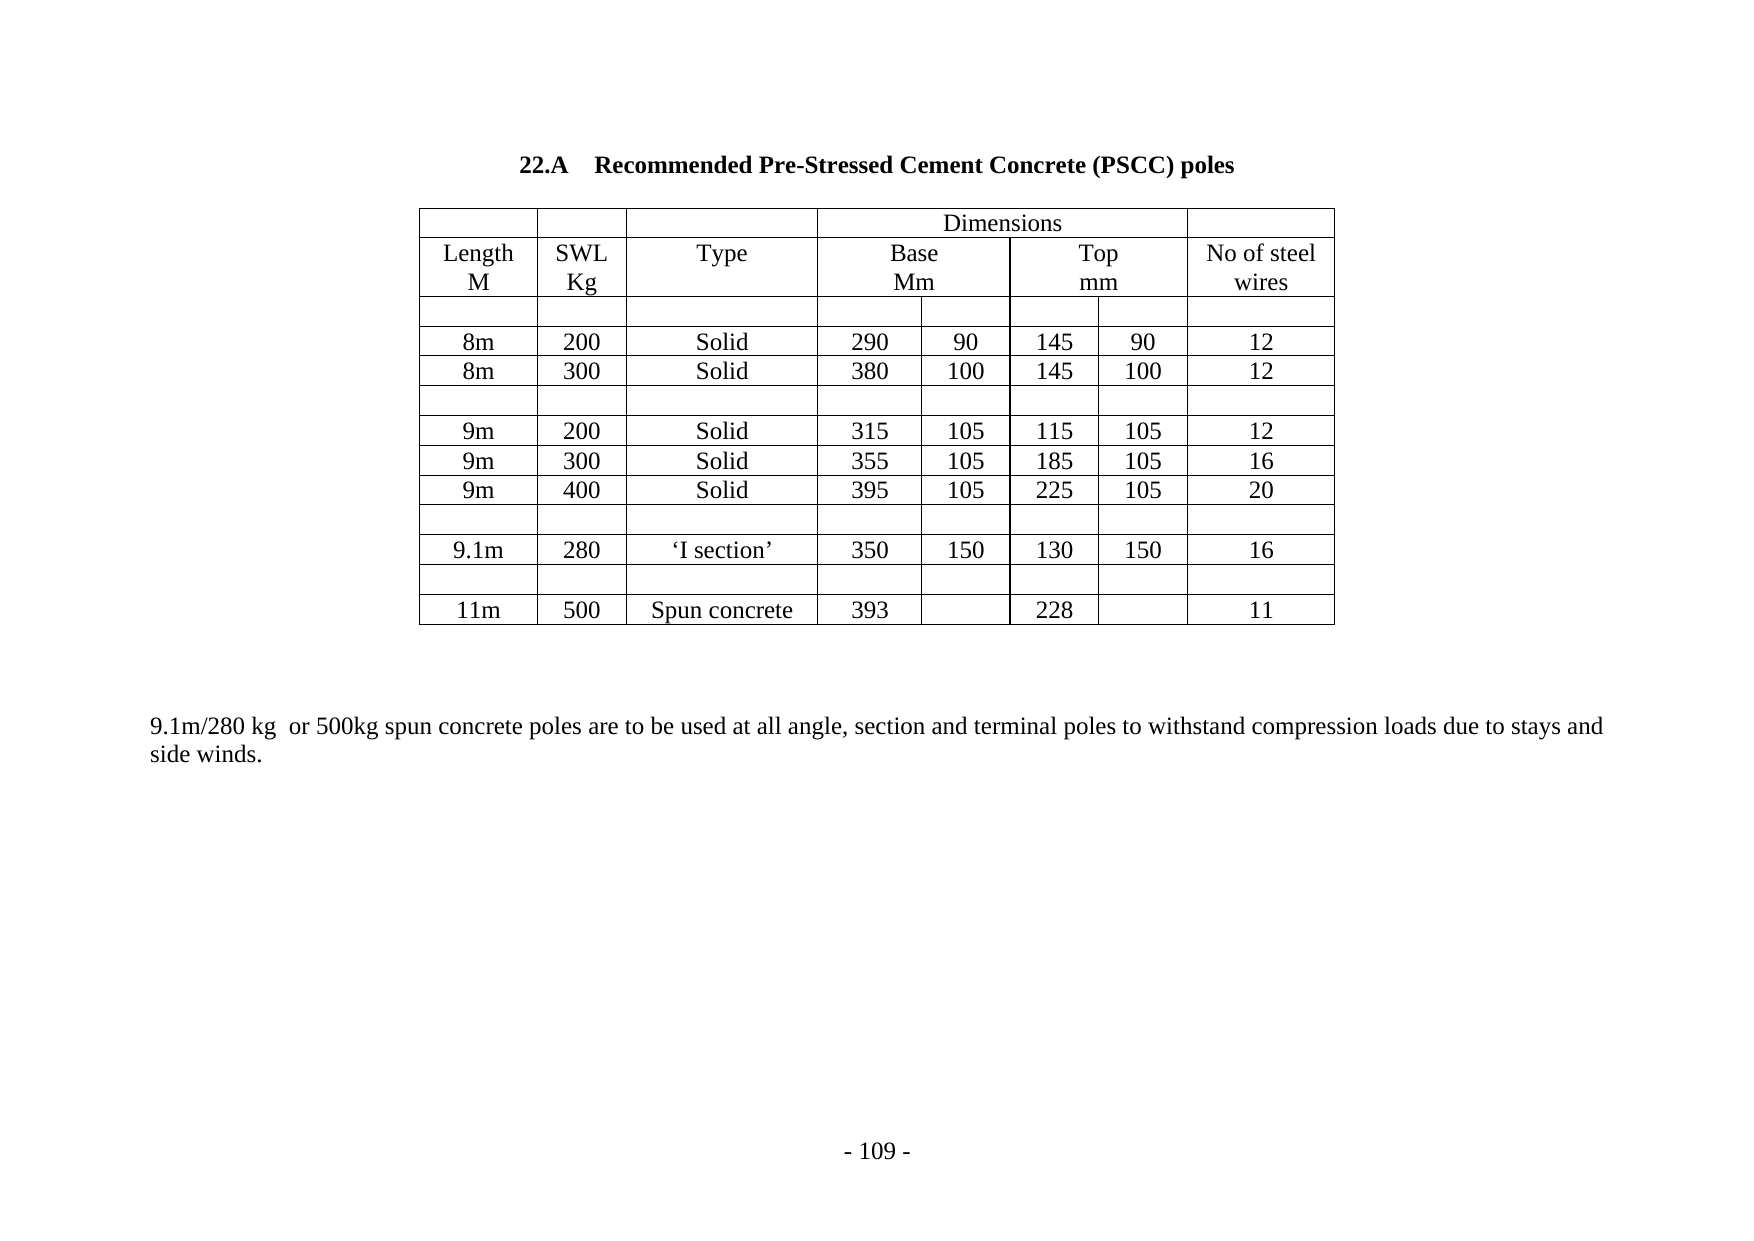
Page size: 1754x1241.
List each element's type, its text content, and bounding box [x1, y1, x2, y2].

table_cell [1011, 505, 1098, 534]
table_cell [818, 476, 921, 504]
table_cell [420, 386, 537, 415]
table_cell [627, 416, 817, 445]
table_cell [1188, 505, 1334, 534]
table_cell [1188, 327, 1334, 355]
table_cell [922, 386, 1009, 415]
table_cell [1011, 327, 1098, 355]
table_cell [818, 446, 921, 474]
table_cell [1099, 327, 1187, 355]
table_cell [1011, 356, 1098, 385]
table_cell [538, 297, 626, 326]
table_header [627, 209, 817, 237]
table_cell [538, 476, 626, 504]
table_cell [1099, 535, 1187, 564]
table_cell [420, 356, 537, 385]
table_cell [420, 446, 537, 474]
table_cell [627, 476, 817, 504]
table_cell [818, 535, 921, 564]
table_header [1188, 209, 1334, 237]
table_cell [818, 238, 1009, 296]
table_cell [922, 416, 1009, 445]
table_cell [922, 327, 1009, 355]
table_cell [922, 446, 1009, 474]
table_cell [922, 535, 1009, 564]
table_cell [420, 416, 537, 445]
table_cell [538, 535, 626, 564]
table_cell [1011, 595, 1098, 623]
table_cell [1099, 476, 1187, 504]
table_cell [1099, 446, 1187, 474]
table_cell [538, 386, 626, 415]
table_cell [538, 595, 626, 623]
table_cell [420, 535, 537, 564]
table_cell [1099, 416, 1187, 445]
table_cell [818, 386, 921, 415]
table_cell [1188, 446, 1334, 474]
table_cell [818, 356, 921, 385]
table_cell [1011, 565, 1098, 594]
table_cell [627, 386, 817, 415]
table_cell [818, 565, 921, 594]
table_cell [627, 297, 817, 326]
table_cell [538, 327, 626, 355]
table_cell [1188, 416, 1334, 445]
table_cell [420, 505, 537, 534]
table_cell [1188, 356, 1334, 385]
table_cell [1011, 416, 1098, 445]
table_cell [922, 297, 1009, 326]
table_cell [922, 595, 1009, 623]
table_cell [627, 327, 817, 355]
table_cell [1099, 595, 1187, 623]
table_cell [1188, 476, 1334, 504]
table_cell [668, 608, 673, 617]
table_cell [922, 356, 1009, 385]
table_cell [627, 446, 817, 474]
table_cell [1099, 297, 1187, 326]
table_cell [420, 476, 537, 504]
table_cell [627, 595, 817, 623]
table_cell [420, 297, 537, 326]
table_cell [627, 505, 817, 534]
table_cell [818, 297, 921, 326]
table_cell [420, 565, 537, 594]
text 9.1m/280 kg or 500kg spun concrete poles are to be used at all angle, section and terminal poles to withstand compression loads due to stays and side winds. [150, 711, 1604, 768]
text 22.A Recommended Pre-Stressed Cement Concrete (PSCC) poles [150, 150, 1604, 179]
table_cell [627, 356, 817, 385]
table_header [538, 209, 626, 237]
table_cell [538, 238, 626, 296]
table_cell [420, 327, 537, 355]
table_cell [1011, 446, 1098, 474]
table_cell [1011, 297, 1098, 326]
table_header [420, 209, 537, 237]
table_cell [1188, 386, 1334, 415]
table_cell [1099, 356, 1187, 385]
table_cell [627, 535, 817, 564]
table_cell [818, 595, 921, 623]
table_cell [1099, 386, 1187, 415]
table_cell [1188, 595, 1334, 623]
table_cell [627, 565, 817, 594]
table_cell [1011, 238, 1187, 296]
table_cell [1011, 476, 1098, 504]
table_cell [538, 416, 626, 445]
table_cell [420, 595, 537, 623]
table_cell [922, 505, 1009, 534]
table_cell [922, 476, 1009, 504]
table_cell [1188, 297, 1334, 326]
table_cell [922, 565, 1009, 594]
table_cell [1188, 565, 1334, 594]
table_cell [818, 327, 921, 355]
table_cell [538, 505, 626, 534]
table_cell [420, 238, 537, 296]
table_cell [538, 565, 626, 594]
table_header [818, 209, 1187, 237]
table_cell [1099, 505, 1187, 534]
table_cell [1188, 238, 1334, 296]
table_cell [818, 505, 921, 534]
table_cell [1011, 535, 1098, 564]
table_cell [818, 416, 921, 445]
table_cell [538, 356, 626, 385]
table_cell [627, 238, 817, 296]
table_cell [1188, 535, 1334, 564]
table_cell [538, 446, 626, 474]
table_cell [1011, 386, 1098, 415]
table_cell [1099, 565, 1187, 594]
